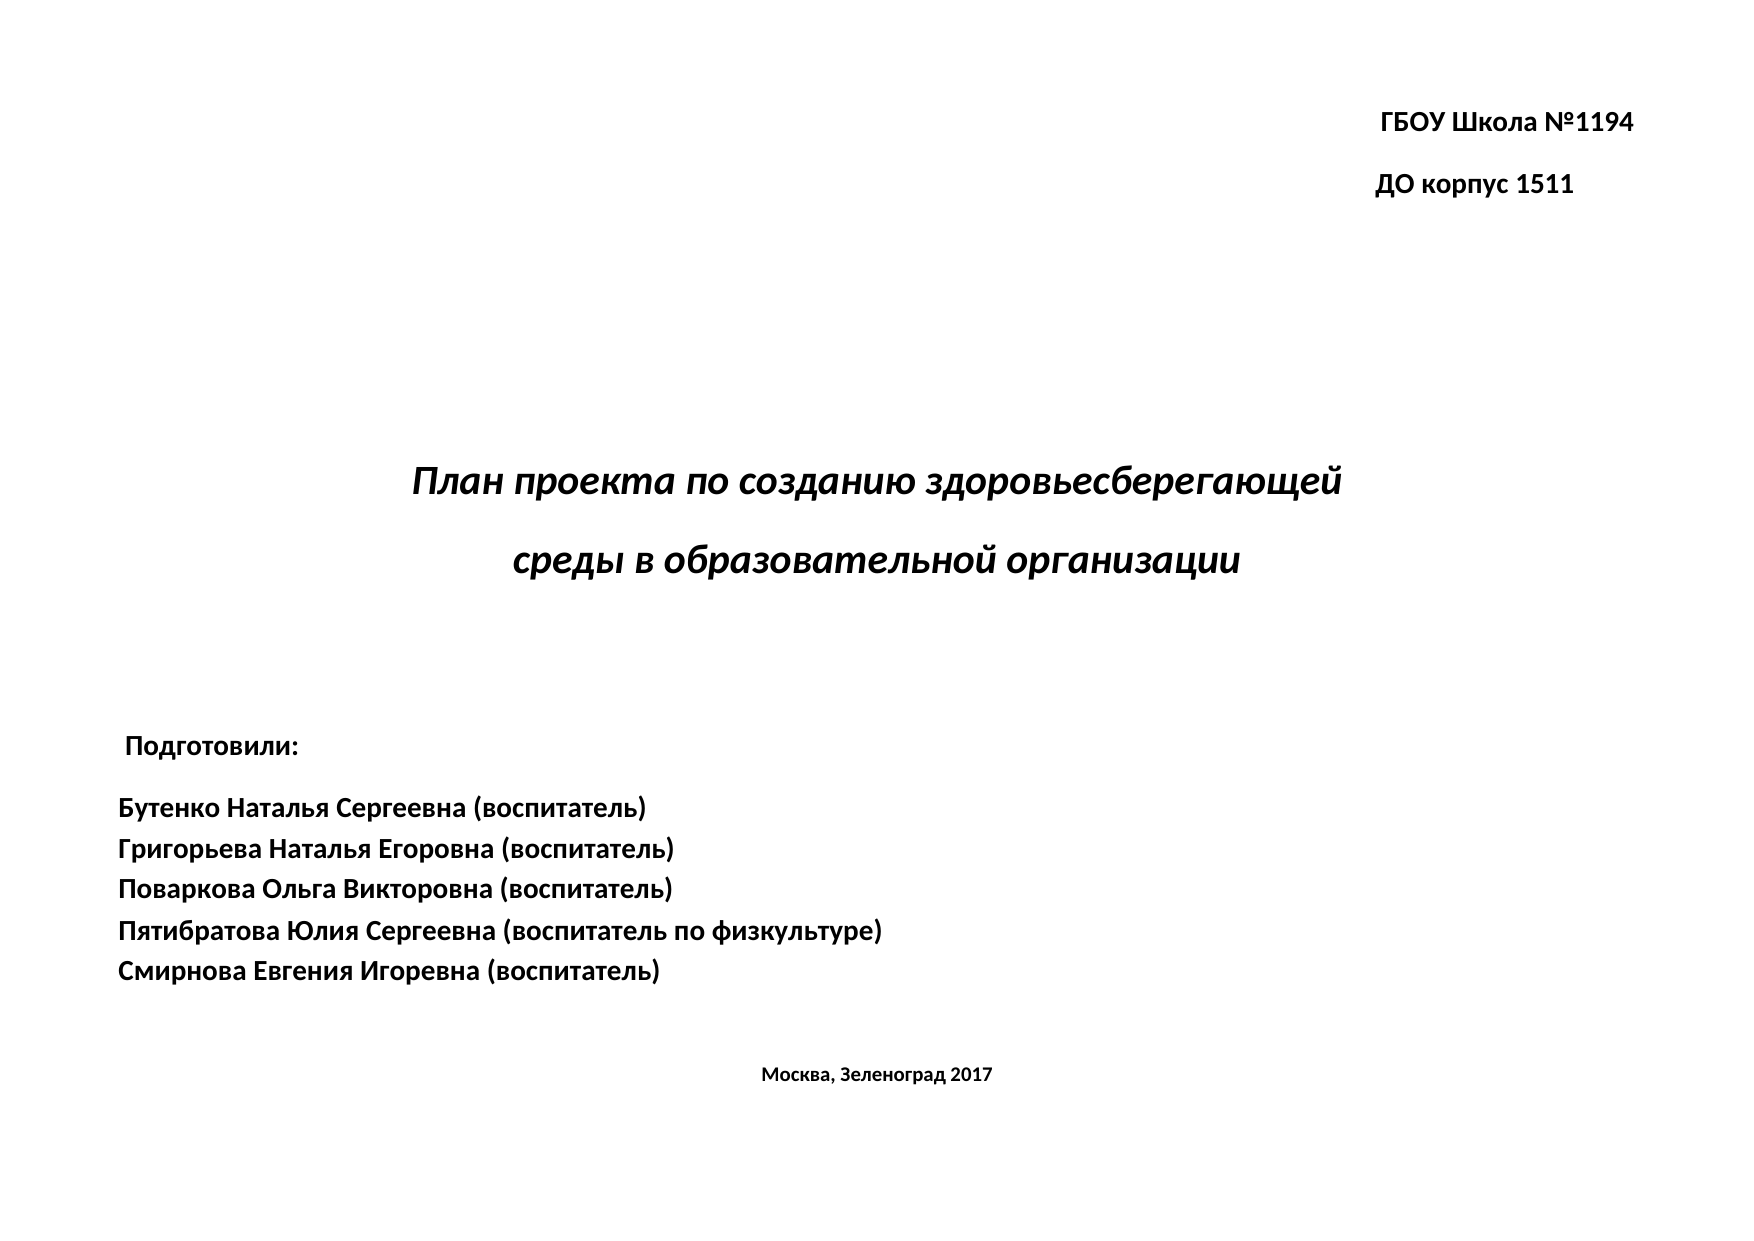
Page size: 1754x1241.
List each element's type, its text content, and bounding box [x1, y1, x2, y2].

text Подготовили: [118, 727, 1636, 763]
text среды в образовательной организации [118, 533, 1636, 584]
text Григорьева Наталья Егоровна (воспитатель) [118, 830, 1636, 865]
text Москва, Зеленоград 2017 [118, 1061, 1636, 1086]
text План проекта по созданию здоровьесберегающей [118, 454, 1636, 504]
text ГБОУ Школа №1194 [118, 103, 1636, 139]
text ДО корпус 1511 [118, 165, 1636, 201]
text Поваркова Ольга Викторовна (воспитатель) [118, 871, 1636, 906]
text Смирнова Евгения Игоревна (воспитатель) [118, 952, 1636, 988]
text Пятибратова Юлия Сергеевна (воспитатель по физкультуре) [118, 912, 1636, 947]
text Бутенко Наталья Сергеевна (воспитатель) [118, 789, 1636, 824]
